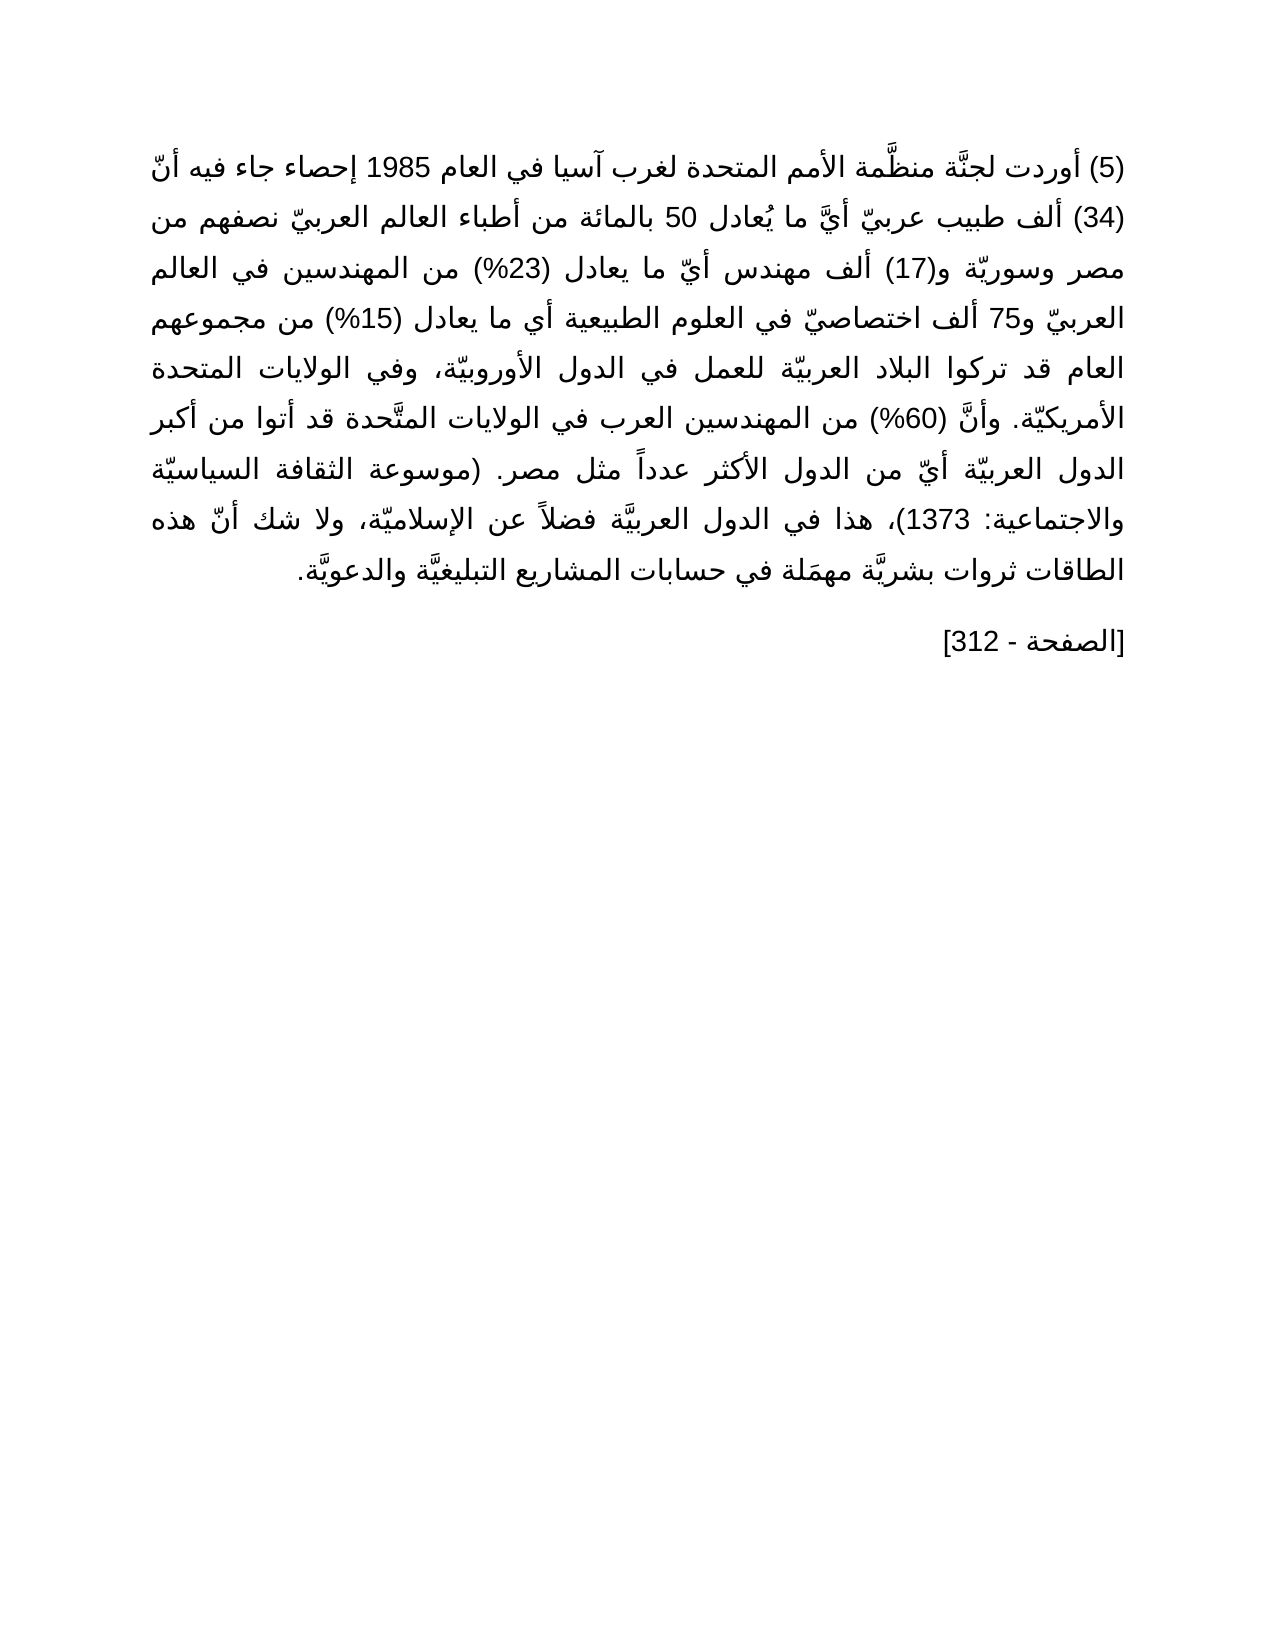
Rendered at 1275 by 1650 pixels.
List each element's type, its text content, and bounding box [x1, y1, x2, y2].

text [الصفحة - 312] [150, 624, 1125, 657]
text (5) أوردت لجنَّة منظَّمة الأمم المتحدة لغرب آسيا في العام 1985 إحصاء جاء فيه أنّ (34) ألف طبيب عربيّ أيَّ ما يُعادل 50 بالمائة من أطباء العالم العربيّ نصفهم من مصر وسوريّة و(17) ألف مهندس أيّ ما يعادل (23%) من المهندسين في العالم العربيّ و75 ألف اختصاصيّ في العلوم الطبيعية أي ما يعادل (15%) من مجموعهم العام قد تركوا البلاد العربيّة للعمل في الدول الأوروبيّة، وفي الولايات المتحدة الأمريكيّة. وأنَّ (60%) من المهندسين العرب في الولايات المتَّحدة قد أتوا من أكبر الدول العربيّة أيّ من الدول الأكثر عدداً مثل مصر. (موسوعة الثقافة السياسيّة والاجتماعية: 1373)، هذا في الدول العربيَّة فضلاً عن الإسلاميّة، ولا شك أنّ هذه الطاقات ثروات بشريَّة مهمَلة في حسابات المشاريع التبليغيَّة والدعويَّة. [150, 150, 1125, 586]
